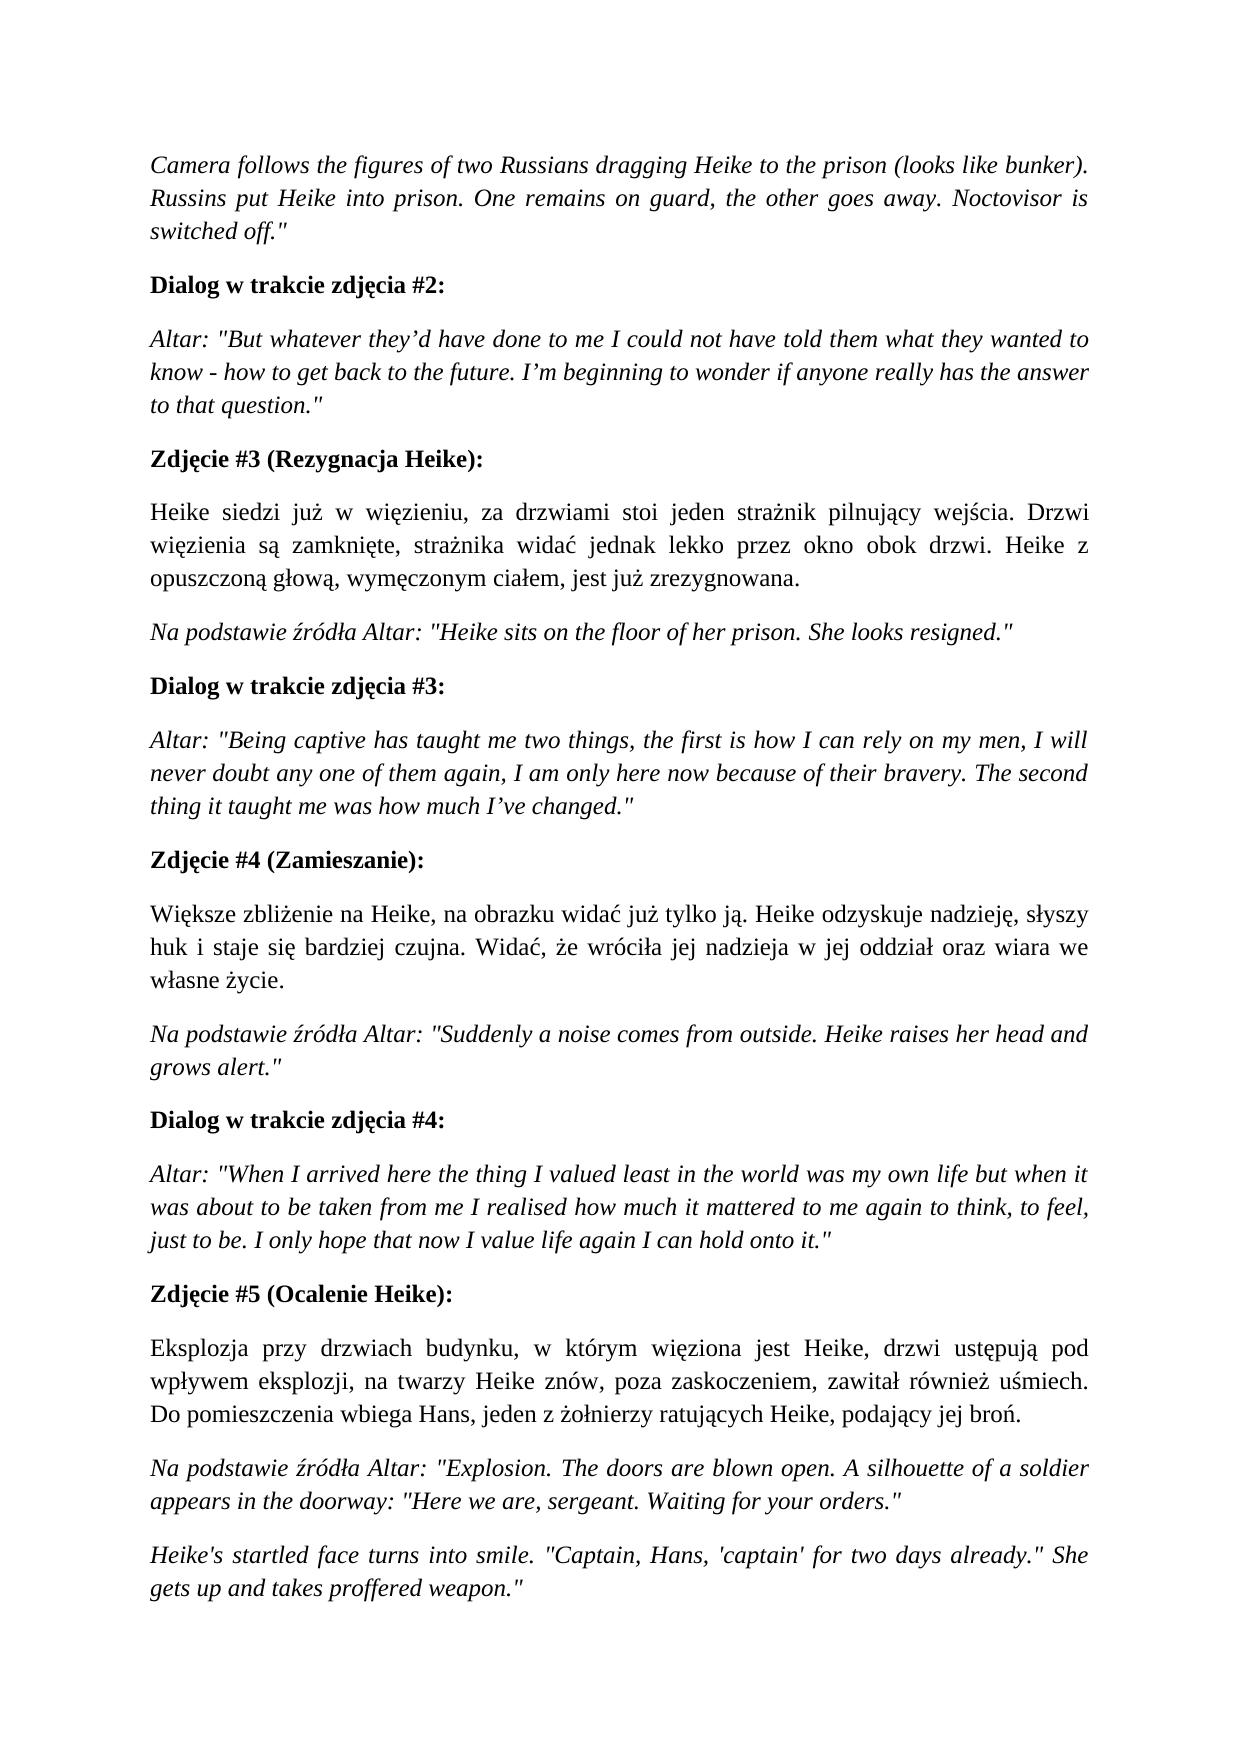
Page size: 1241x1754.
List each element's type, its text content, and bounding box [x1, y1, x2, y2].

text Większe zbliżenie na Heike, na obrazku widać już tylko ją. Heike odzyskuje nadzieję, słyszy huk i staje się bardziej czujna. Widać, że wróciła jej nadzieja w jej oddział oraz wiara we własne życie. [150, 899, 1090, 994]
text Zdjęcie #5 (Ocalenie Heike): [150, 1279, 1090, 1308]
text Altar: "Being captive has taught me two things, the first is how I can rely on my men, I will never doubt any one of them again, I am only here now because of their bravery. The second thing it taught me was how much I’ve changed." [150, 725, 1090, 820]
text Heike's startled face turns into smile. "Captain, Hans, 'captain' for two days already." She gets up and takes proffered weapon." [150, 1540, 1090, 1602]
text Na podstawie źródła Altar: "Suddenly a noise comes from outside. Heike raises her head and grows alert." [150, 1019, 1090, 1081]
text Dialog w trakcie zdjęcia #4: [150, 1106, 1090, 1134]
text Zdjęcie #4 (Zamieszanie): [150, 845, 1090, 874]
text Heike siedzi już w więzieniu, za drzwiami stoi jeden strażnik pilnujący wejścia. Drzwi więzienia są zamknięte, strażnika widać jednak lekko przez okno obok drzwi. Heike z opuszczoną głową, wymęczonym ciałem, jest już zrezygnowana. [150, 497, 1090, 592]
text Camera follows the figures of two Russians dragging Heike to the prison (looks like bunker). Russins put Heike into prison. One remains on guard, the other goes away. Noctovisor is switched off." [150, 150, 1090, 245]
text Dialog w trakcie zdjęcia #2: [150, 270, 1090, 299]
text Dialog w trakcie zdjęcia #3: [150, 671, 1090, 700]
text Na podstawie źródła Altar: "Heike sits on the floor of her prison. She looks resigned." [150, 617, 1090, 646]
text Altar: "But whatever they’d have done to me I could not have told them what they wanted to know - how to get back to the future. I’m beginning to wonder if anyone really has the answer to that question." [150, 324, 1090, 418]
text Altar: "When I arrived here the thing I valued least in the world was my own life but when it was about to be taken from me I realised how much it mattered to me again to think, to feel, just to be. I only hope that now I value life again I can hold onto it." [150, 1159, 1090, 1254]
text Eksplozja przy drzwiach budynku, w którym więziona jest Heike, drzwi ustępują pod wpływem eksplozji, na twarzy Heike znów, poza zaskoczeniem, zawitał również uśmiech. Do pomieszczenia wbiega Hans, jeden z żołnierzy ratujących Heike, podający jej broń. [150, 1333, 1090, 1428]
text Zdjęcie #3 (Rezygnacja Heike): [150, 444, 1090, 472]
